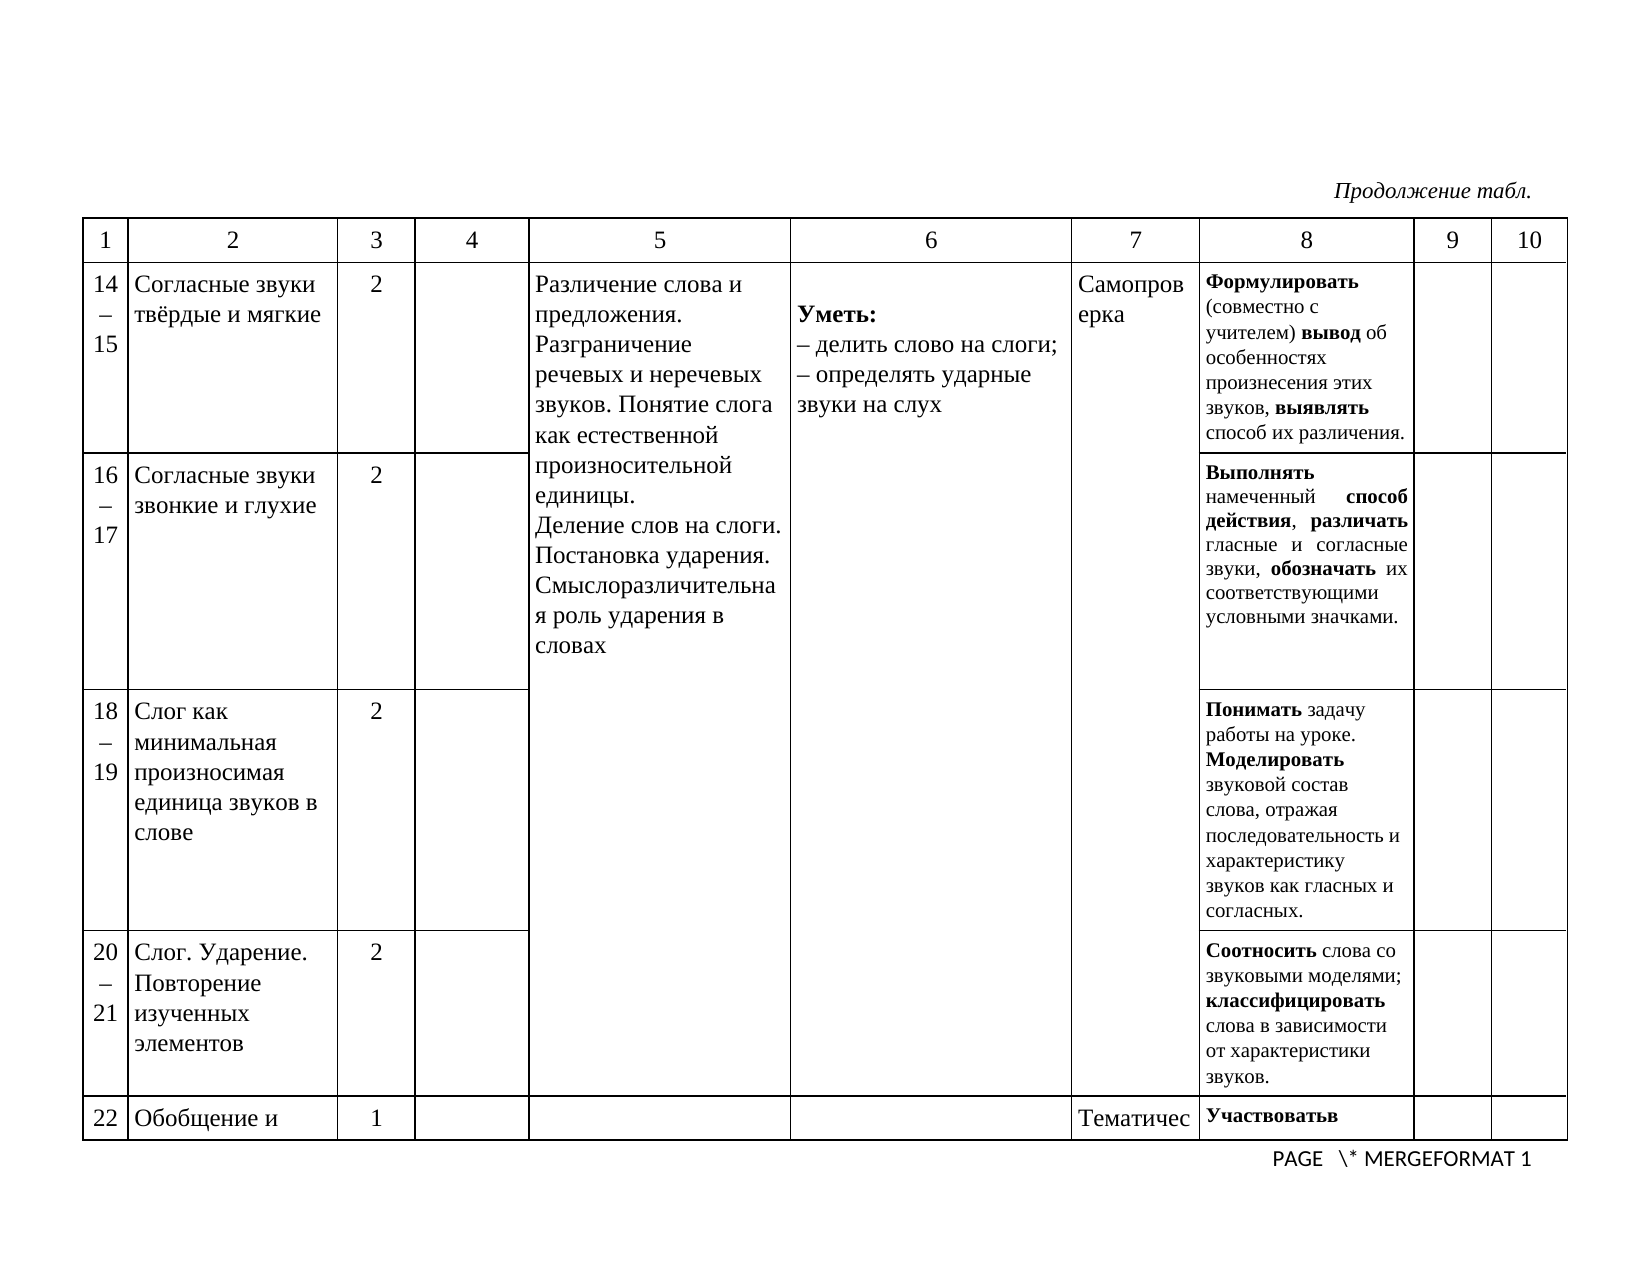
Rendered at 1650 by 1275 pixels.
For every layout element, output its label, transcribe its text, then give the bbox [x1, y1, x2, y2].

table_cell [1415, 263, 1491, 452]
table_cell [129, 1097, 337, 1139]
table_header 5 [530, 219, 790, 261]
table_header 3 [338, 219, 414, 261]
table_cell 2 [338, 263, 414, 452]
table_cell Формулировать (совместно с учителем) вывод об особенностях произнесения этих звуков, выявлять способ их различения. [1200, 263, 1413, 452]
table_cell [1492, 452, 1567, 689]
table_cell Согласные звуки звонкие и глухие [129, 454, 337, 689]
table_cell [416, 690, 528, 930]
table_cell [530, 1097, 790, 1139]
table_cell 20– 21 [84, 931, 127, 1095]
table_cell Тематический (тест) [1072, 1097, 1199, 1139]
table_cell 18– 19 [84, 690, 127, 930]
table_cell [1415, 690, 1491, 930]
table_cell 1 [338, 1097, 414, 1139]
table_cell 14– 15 [84, 263, 127, 452]
table_cell [416, 263, 528, 452]
table_cell Выполнять намеченный способ действия, различать гласные и согласные звуки, обозначать их соответствующими условными значками. [1200, 454, 1413, 689]
table_cell Различение слова и предложения. Разграничение речевых и неречевых звуков. Понятие слога как естественной произносительной единицы. Деление слов на слоги. Постановка ударения. Смыслоразличительная роль ударения в словах [530, 263, 790, 1095]
table_header 7 [1072, 219, 1199, 261]
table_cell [1200, 1097, 1413, 1139]
table_cell 2 [338, 690, 414, 930]
table_cell [1492, 930, 1567, 1095]
table_cell Согласные звуки твёрдые и мягкие [129, 263, 337, 452]
table_cell [1492, 689, 1567, 930]
text Продолжение табл. [118, 177, 1532, 203]
table_cell [1492, 1095, 1567, 1139]
table_header 9 [1415, 219, 1491, 261]
table_cell Слог как минимальная произносимая единица звуков в слове [129, 690, 337, 930]
table_cell 16– 17 [84, 454, 127, 689]
table_cell 2 [338, 931, 414, 1095]
table_cell Соотносить слова со звуковыми моделями; классифицировать слова в зависимости от характеристики звуков. [1200, 931, 1413, 1095]
table_header 2 [129, 219, 337, 261]
table_cell [791, 1097, 1071, 1139]
table_cell 2 [338, 454, 414, 689]
table_header 1 [84, 219, 127, 261]
table_cell [416, 931, 528, 1095]
table_cell 22 [84, 1097, 127, 1139]
table_cell Самопроверка [1072, 263, 1199, 1095]
table_cell [416, 1097, 528, 1139]
table_header 8 [1200, 219, 1413, 261]
table_cell [416, 454, 528, 689]
table_header 6 [791, 219, 1071, 261]
table_header 4 [416, 219, 528, 261]
table_header 10 [1492, 219, 1567, 261]
table_cell [1415, 1097, 1491, 1139]
table_cell Слог. Ударение. Повторение изученных элементов [129, 931, 337, 1095]
table_cell [1415, 454, 1491, 689]
table_cell [1492, 261, 1567, 452]
table_cell Уметь: – делить слово на слоги; – определять ударные звуки на слух [791, 263, 1071, 1095]
table_cell Понимать задачу работы на уроке. Моделировать звуковой состав слова, отражая последовательность и характеристику звуков как гласных и согласных. [1200, 690, 1413, 930]
table_cell [1415, 931, 1491, 1095]
